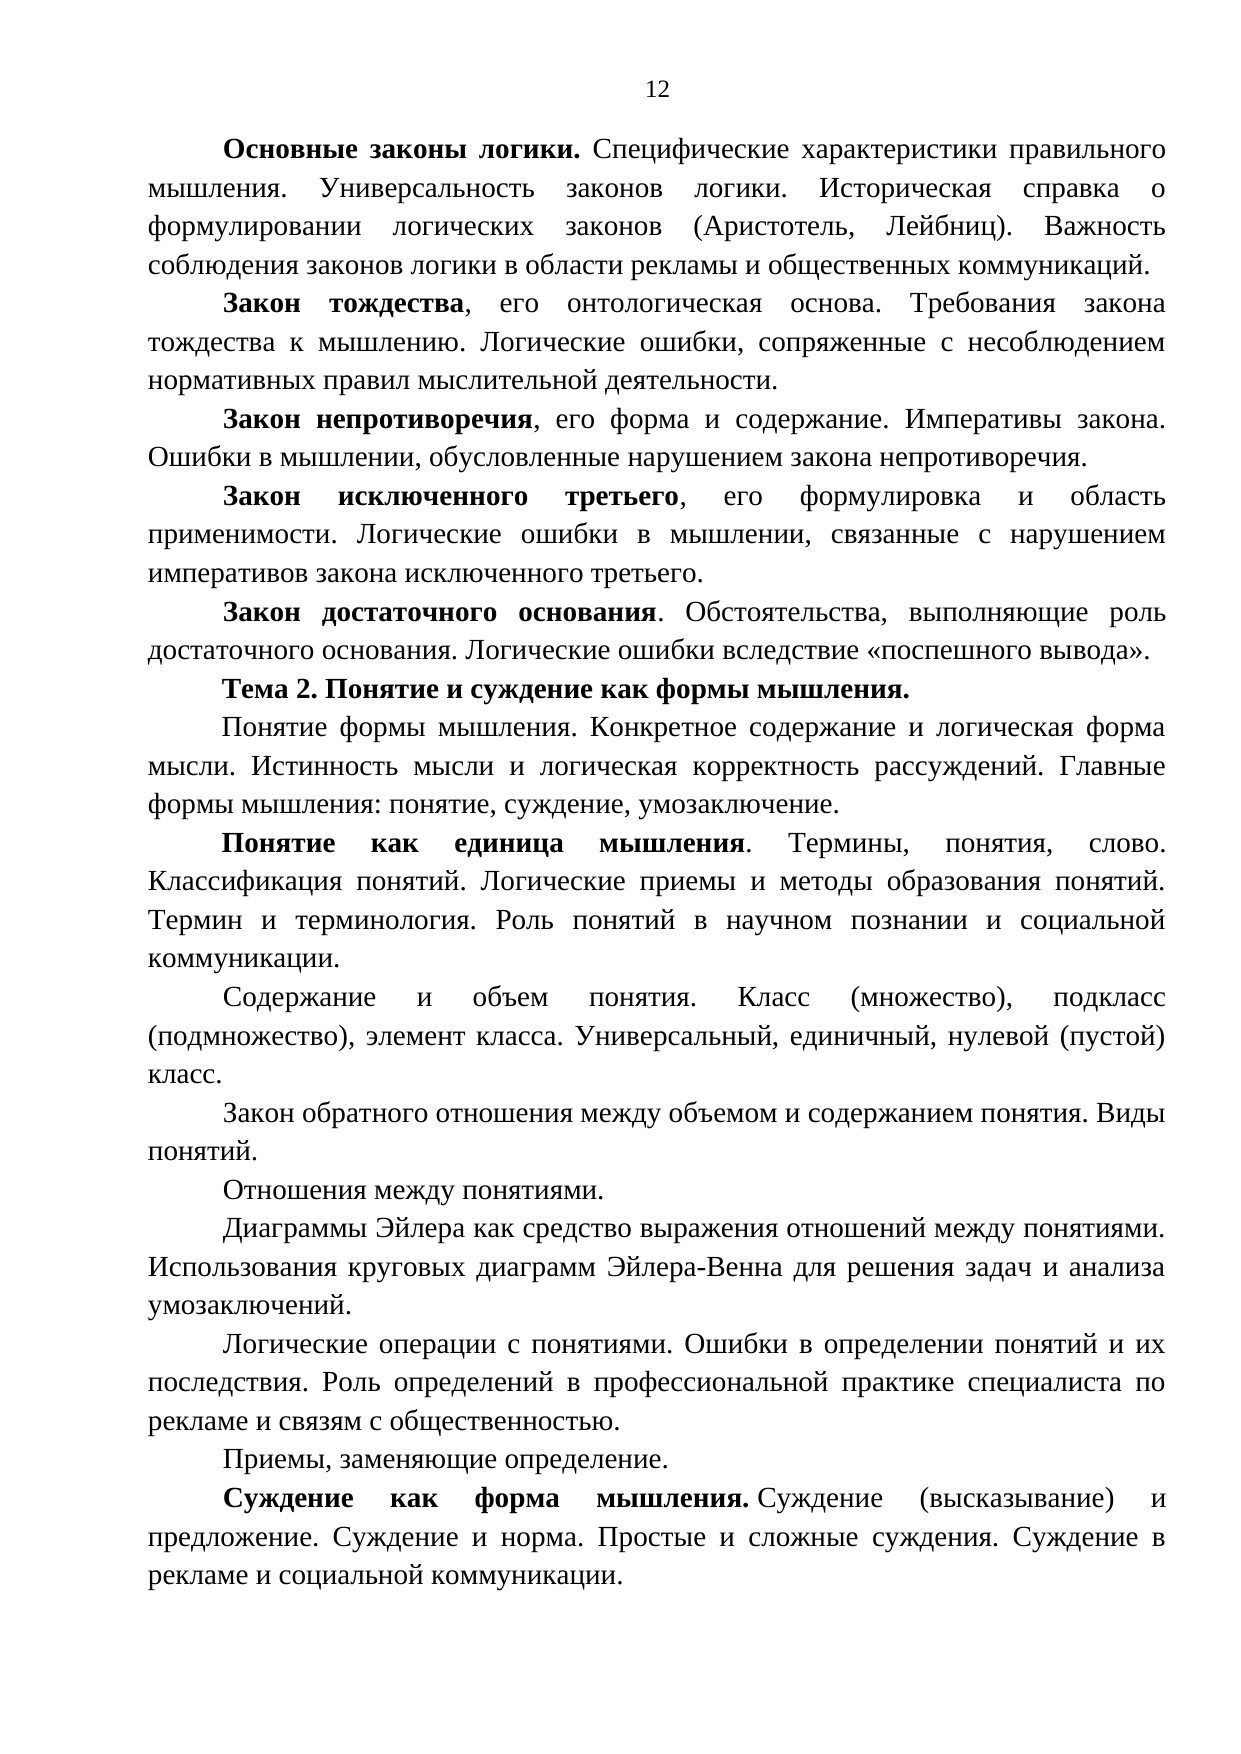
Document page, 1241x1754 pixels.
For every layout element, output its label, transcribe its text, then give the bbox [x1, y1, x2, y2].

text Закон непротиворечия, его форма и содержание. Императивы закона. Ошибки в мышлении, обусловленные нарушением закона непротиворечия. [148, 401, 1167, 473]
text Закон тождества, его онтологическая основа. Требования закона тождества к мышлению. Логические ошибки, сопряженные с несоблюдением нормативных правил мыслительной деятельности. [148, 285, 1167, 396]
text Содержание и объем понятия. Класс (множество), подкласс (подмножество), элемент класса. Универсальный, единичный, нулевой (пустой) класс. [148, 979, 1167, 1090]
text Тема 2. Понятие и суждение как формы мышления. [148, 671, 1167, 704]
text Закон достаточного основания. Обстоятельства, выполняющие роль достаточного основания. Логические ошибки вследствие «поспешного вывода». [148, 594, 1167, 666]
text Суждение как форма мышления. Суждение (высказывание) и предложение. Суждение и норма. Простые и сложные суждения. Суждение в рекламе и социальной коммуникации. [148, 1480, 1167, 1591]
text Диаграммы Эйлера как средство выражения отношений между понятиями. Использования круговых диаграмм Эйлера-Венна для решения задач и анализа умозаключений. [148, 1210, 1167, 1321]
text Понятие формы мышления. Конкретное содержание и логическая форма мысли. Истинность мысли и логическая корректность рассуждений. Главные формы мышления: понятие, суждение, умозаключение. [148, 709, 1167, 820]
text Отношения между понятиями. [148, 1172, 1167, 1205]
text Логические операции с понятиями. Ошибки в определении понятий и их последствия. Роль определений в профессиональной практике специалиста по рекламе и связям с общественностью. [148, 1326, 1167, 1437]
text Приемы, заменяющие определение. [148, 1442, 1167, 1475]
text Основные законы логики. Специфические характеристики правильного мышления. Универсальность законов логики. Историческая справка о формулировании логических законов (Аристотель, Лейбниц). Важность соблюдения законов логики в области рекламы и общественных коммуникаций. [148, 131, 1167, 280]
text Закон исключенного третьего, его формулировка и область применимости. Логические ошибки в мышлении, связанные с нарушением императивов закона исключенного третьего. [148, 478, 1167, 589]
text Закон обратного отношения между объемом и содержанием понятия. Виды понятий. [148, 1095, 1167, 1167]
text Понятие как единица мышления. Термины, понятия, слово. Классификация понятий. Логические приемы и методы образования понятий. Термин и терминология. Роль понятий в научном познании и социальной коммуникации. [148, 825, 1167, 974]
